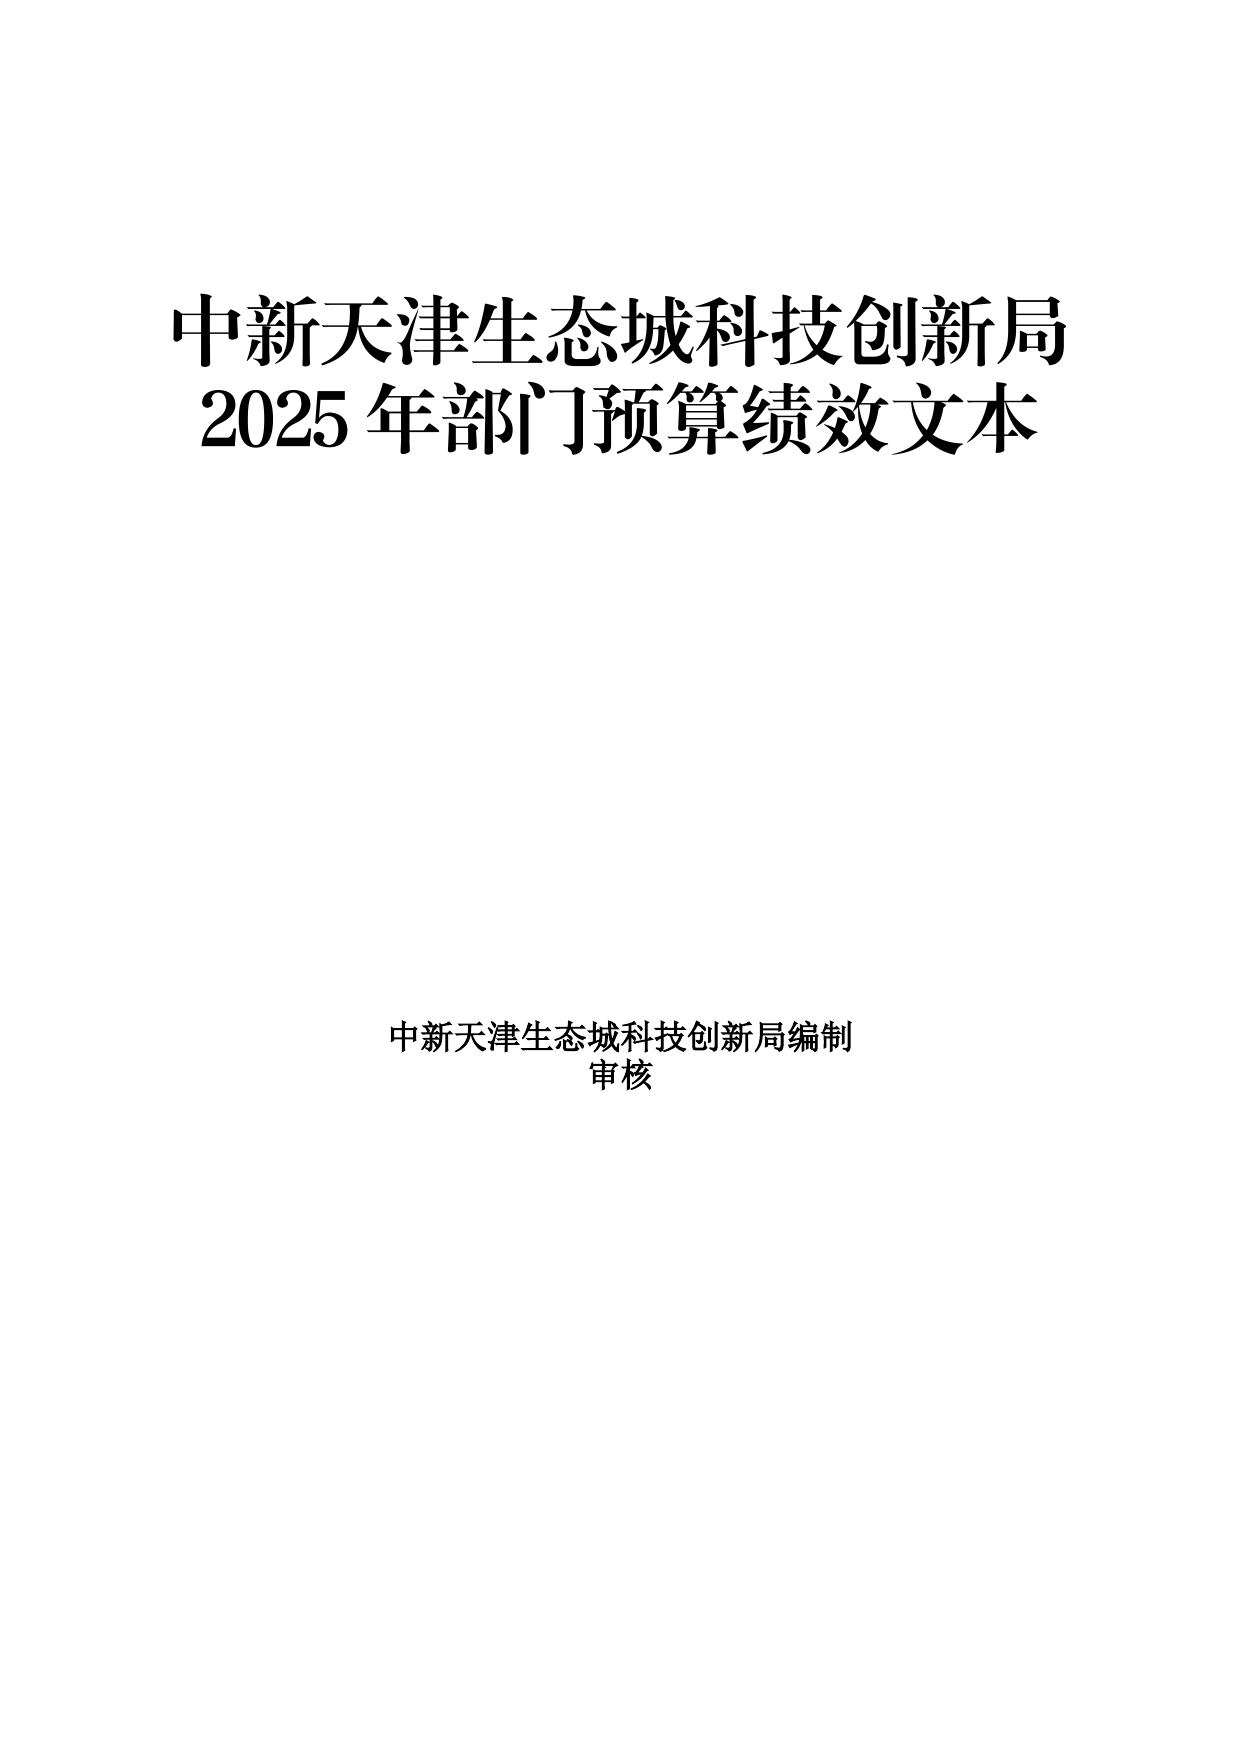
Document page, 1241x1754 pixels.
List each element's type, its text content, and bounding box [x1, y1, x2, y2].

text 审核 [136, 1053, 1104, 1091]
text 中新天津生态城科技创新局编制 [136, 1015, 1104, 1053]
text 中新天津生态城科技创新局 [136, 293, 1104, 381]
text 2025年部门预算绩效文本 [136, 381, 1104, 469]
